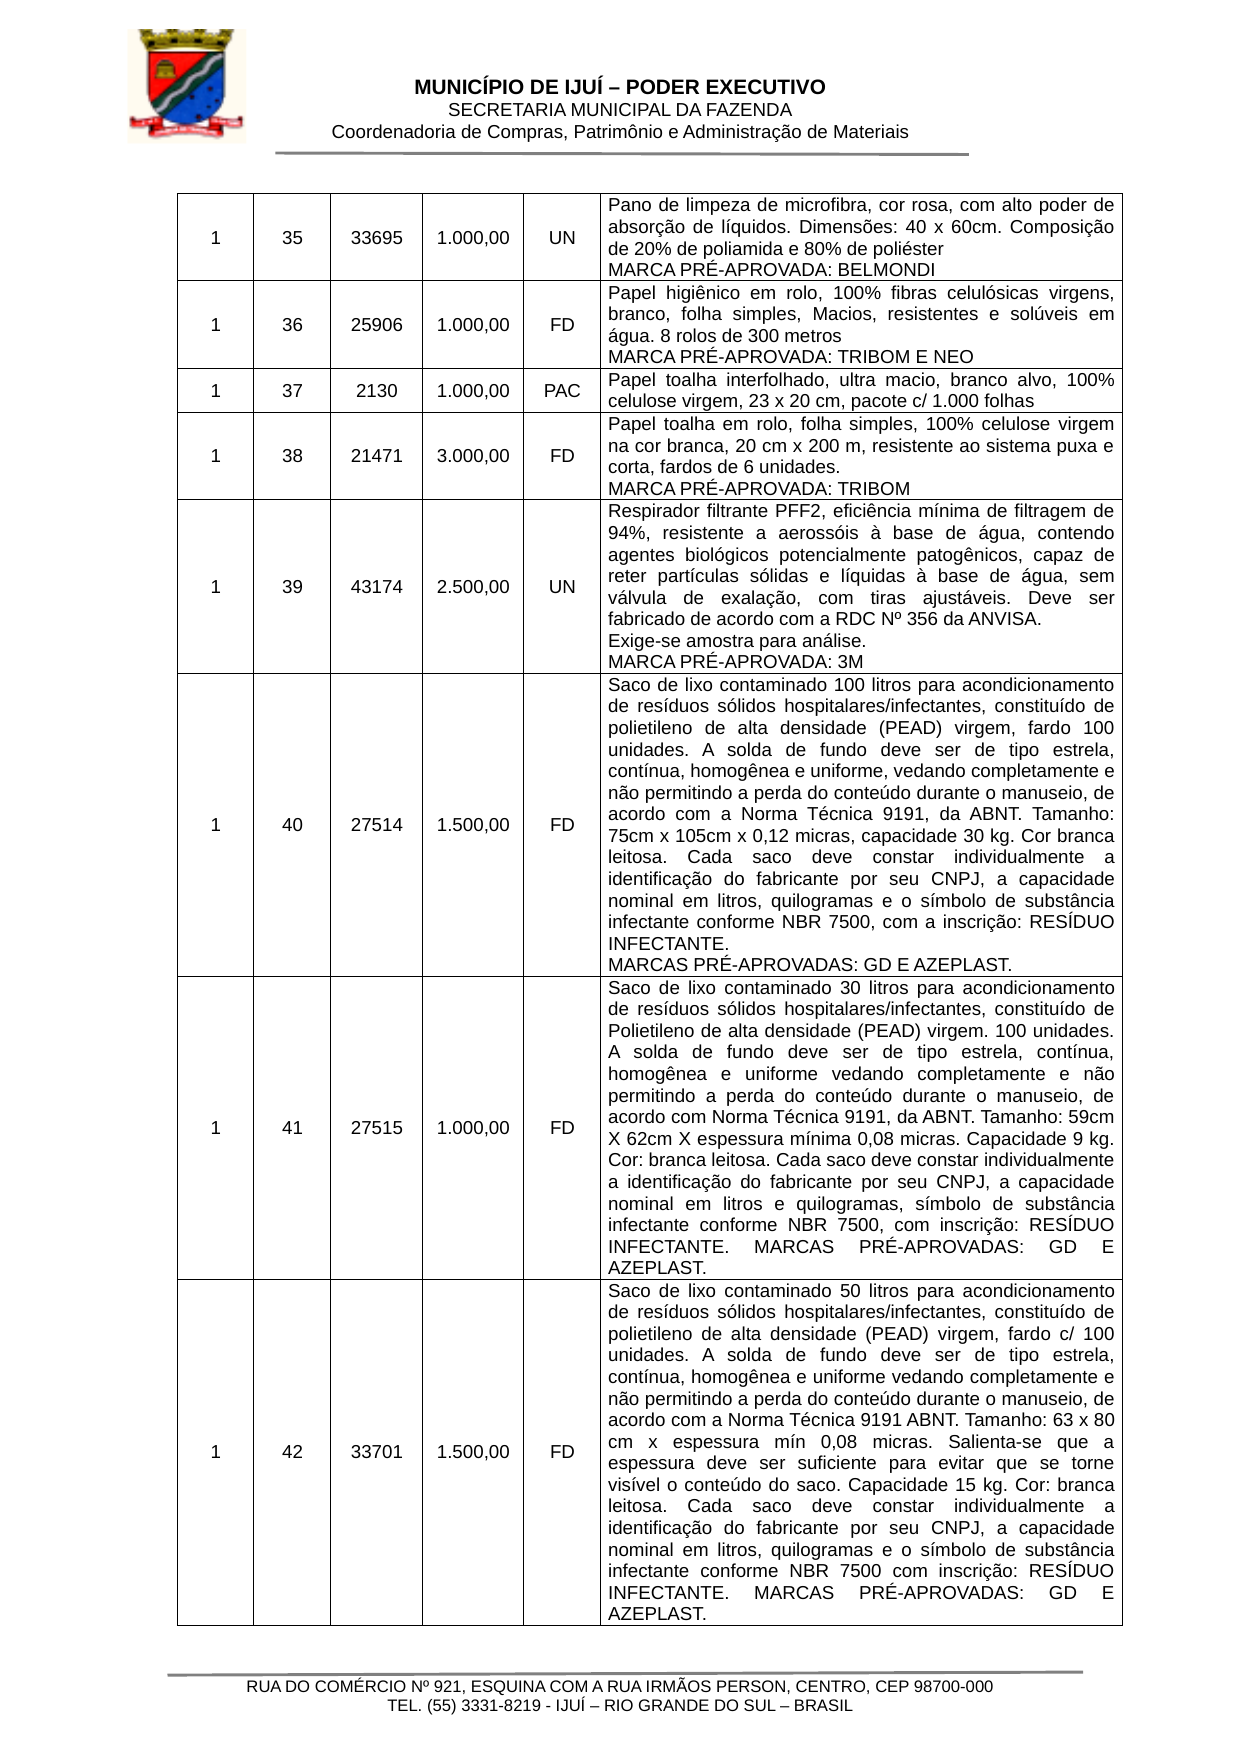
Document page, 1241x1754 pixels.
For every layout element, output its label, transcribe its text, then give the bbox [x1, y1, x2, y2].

table_cell 1.500,00 [423, 674, 523, 976]
table_cell 2.500,00 [423, 500, 523, 673]
table_cell 1.000,00 [423, 977, 523, 1278]
table_cell Saco de lixo contaminado 100 litros para acondicionamento de resíduos sólidos hospitalares/infectantes, constituído de polietileno de alta densidade (PEAD) virgem, fardo 100 unidades. A solda de fundo deve ser de tipo estrela, contínua, homogênea e uniforme, vedando completamente e não permitindo a perda do conteúdo durante o manuseio, de acordo com a Norma Técnica 9191, da ABNT. Tamanho: 75cm x 105cm x 0,12 micras, capacidade 30 kg. Cor branca leitosa. Cada saco deve constar individualmente a identificação do fabricante por seu CNPJ, a capacidade nominal em litros, quilogramas e o símbolo de substância infectante conforme NBR 7500, com a inscrição: RESÍDUO INFECTANTE. MARCAS PRÉ-APROVADAS: GD E AZEPLAST. [601, 674, 1122, 976]
table_cell 2130 [331, 369, 422, 412]
table_cell 21471 [331, 413, 422, 499]
table_cell 3.000,00 [423, 413, 523, 499]
picture [126, 29, 247, 146]
table_cell 27515 [331, 977, 422, 1278]
table_cell 1.000,00 [423, 369, 523, 412]
table_cell FD [524, 1280, 600, 1624]
table_cell Saco de lixo contaminado 50 litros para acondicionamento de resíduos sólidos hospitalares/infectantes, constituído de polietileno de alta densidade (PEAD) virgem, fardo c/ 100 unidades. A solda de fundo deve ser de tipo estrela, contínua, homogênea e uniforme vedando completamente e não permitindo a perda do conteúdo durante o manuseio, de acordo com a Norma Técnica 9191 ABNT. Tamanho: 63 x 80 cm x espessura mín 0,08 micras. Salienta-se que a espessura deve ser suficiente para evitar que se torne visível o conteúdo do saco. Capacidade 15 kg. Cor: branca leitosa. Cada saco deve constar individualmente a identificação do fabricante por seu CNPJ, a capacidade nominal em litros, quilogramas e o símbolo de substância infectante conforme NBR 7500 com inscrição: RESÍDUO INFECTANTE. MARCAS PRÉ-APROVADAS: GD E AZEPLAST. [601, 1280, 1122, 1624]
table_cell Respirador filtrante PFF2, eficiência mínima de filtragem de 94%, resistente a aerossóis à base de água, contendo agentes biológicos potencialmente patogênicos, capaz de reter partículas sólidas e líquidas à base de água, sem válvula de exalação, com tiras ajustáveis. Deve ser fabricado de acordo com a RDC Nº 356 da ANVISA. Exige-se amostra para análise. MARCA PRÉ-APROVADA: 3M [601, 500, 1122, 673]
table_cell 1 [178, 281, 253, 368]
table_cell 42 [254, 1280, 330, 1624]
table_cell 25906 [331, 281, 422, 368]
table_cell 1.000,00 [423, 194, 523, 280]
table_cell Papel higiênico em rolo, 100% fibras celulósicas virgens, branco, folha simples, Macios, resistentes e solúveis em água. 8 rolos de 300 metros MARCA PRÉ-APROVADA: TRIBOM E NEO [601, 281, 1122, 368]
table_cell 1 [178, 194, 253, 280]
table_cell Papel toalha interfolhado, ultra macio, branco alvo, 100% celulose virgem, 23 x 20 cm, pacote c/ 1.000 folhas [601, 369, 1122, 412]
table_cell 1 [178, 413, 253, 499]
table_cell UN [524, 194, 600, 280]
table_cell 38 [254, 413, 330, 499]
table_cell Pano de limpeza de microfibra, cor rosa, com alto poder de absorção de líquidos. Dimensões: 40 x 60cm. Composição de 20% de poliamida e 80% de poliéster MARCA PRÉ-APROVADA: BELMONDI [601, 194, 1122, 280]
table_cell 1 [178, 500, 253, 673]
table_cell 1 [178, 674, 253, 976]
table_cell FD [524, 977, 600, 1278]
table_cell 1.000,00 [423, 281, 523, 368]
table_cell FD [524, 413, 600, 499]
table_cell 40 [254, 674, 330, 976]
table_cell 33695 [331, 194, 422, 280]
table_cell 36 [254, 281, 330, 368]
table_cell FD [524, 281, 600, 368]
table_cell 1 [178, 369, 253, 412]
table_cell 35 [254, 194, 330, 280]
table_cell FD [524, 674, 600, 976]
table_cell Saco de lixo contaminado 30 litros para acondicionamento de resíduos sólidos hospitalares/infectantes, constituído de Polietileno de alta densidade (PEAD) virgem. 100 unidades. A solda de fundo deve ser de tipo estrela, contínua, homogênea e uniforme vedando completamente e não permitindo a perda do conteúdo durante o manuseio, de acordo com Norma Técnica 9191, da ABNT. Tamanho: 59cm X 62cm X espessura mínima 0,08 micras. Capacidade 9 kg. Cor: branca leitosa. Cada saco deve constar individualmente a identificação do fabricante por seu CNPJ, a capacidade nominal em litros e quilogramas, símbolo de substância infectante conforme NBR 7500, com inscrição: RESÍDUO INFECTANTE. MARCAS PRÉ-APROVADAS: GD E AZEPLAST. [601, 977, 1122, 1278]
table_cell UN [524, 500, 600, 673]
table_cell PAC [524, 369, 600, 412]
table_cell 1 [178, 977, 253, 1278]
table_cell 39 [254, 500, 330, 673]
table_cell 41 [254, 977, 330, 1278]
table_cell 1 [178, 1280, 253, 1624]
table_cell Papel toalha em rolo, folha simples, 100% celulose virgem na cor branca, 20 cm x 200 m, resistente ao sistema puxa e corta, fardos de 6 unidades. MARCA PRÉ-APROVADA: TRIBOM [601, 413, 1122, 499]
table_cell 37 [254, 369, 330, 412]
table_cell 1.500,00 [423, 1280, 523, 1624]
table_cell 27514 [331, 674, 422, 976]
table_cell 43174 [331, 500, 422, 673]
table_cell 33701 [331, 1280, 422, 1624]
